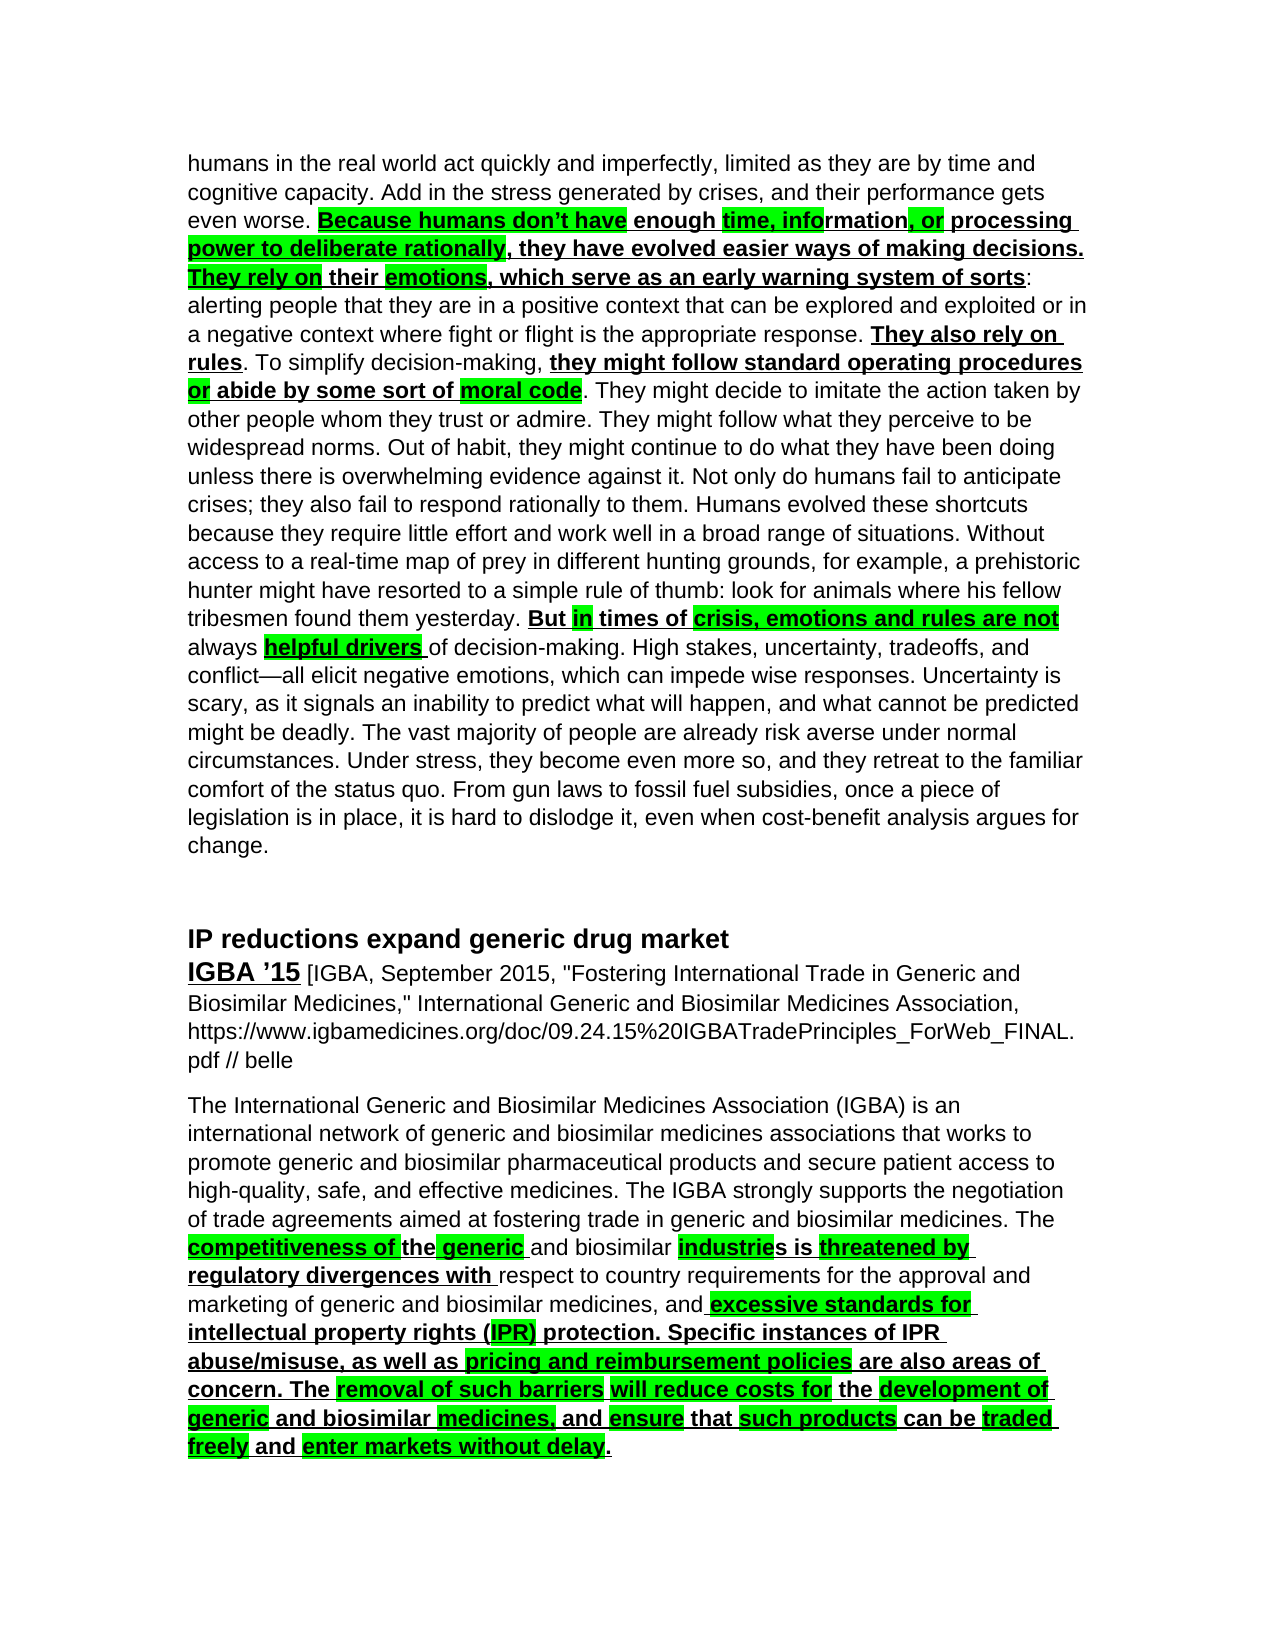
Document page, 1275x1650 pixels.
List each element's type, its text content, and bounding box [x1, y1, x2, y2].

subtitle IP reductions expand generic drug market [187, 923, 1087, 954]
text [187, 150, 1087, 859]
text IGBA ’15 [IGBA, September 2015, "Fostering International Trade in Generic and Biosimilar Medicines," International Generic and Biosimilar Medicines Association, https://www.igbamedicines.org/doc/09.24.15%20IGBATradePrinciples_ForWeb_FINAL.pdf // belle [187, 956, 1087, 1073]
text The International Generic and Biosimilar Medicines Association (IGBA) is an international network of generic and biosimilar medicines associations that works to promote generic and biosimilar pharmaceutical products and secure patient access to high-quality, safe, and effective medicines. The IGBA strongly supports the negotiation of trade agreements aimed at fostering trade in generic and biosimilar medicines. The competitiveness of the generic and biosimilar industries is threatened by regulatory divergences with respect to country requirements for the approval and marketing of generic and biosimilar medicines, and excessive standards for intellectual property rights (IPR) protection. Specific instances of IPR abuse/misuse, as well as pricing and reimbursement policies are also areas of concern. The removal of such barriers will reduce costs for the development of generic and biosimilar medicines, and ensure that such products can be traded freely and enter markets without delay. [187, 1092, 1087, 1459]
